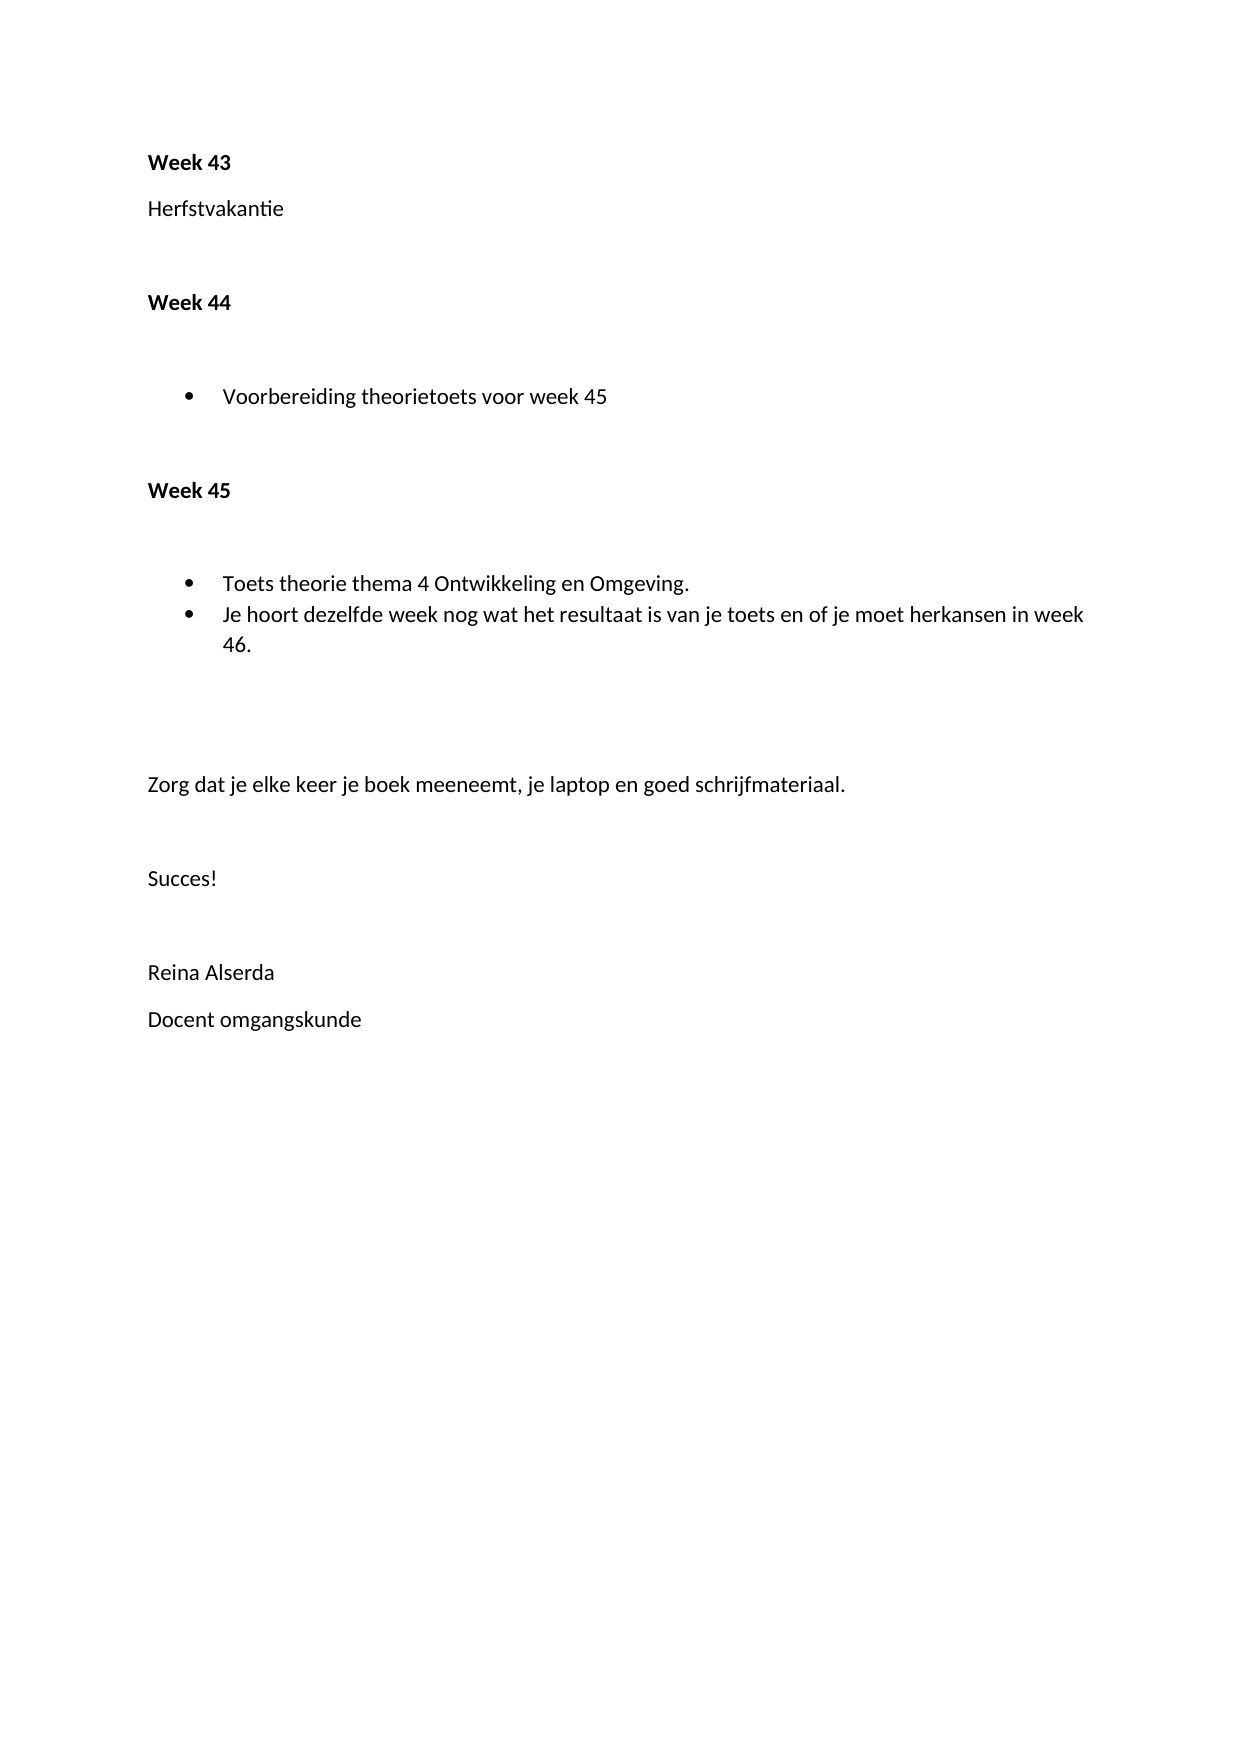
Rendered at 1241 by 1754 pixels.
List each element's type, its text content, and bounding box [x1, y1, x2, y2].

list Voorbereiding theorietoets voor week 45 [185, 382, 1093, 410]
text Week 43 [148, 148, 1093, 176]
text Zorg dat je elke keer je boek meeneemt, je laptop en goed schrijfmateriaal. [148, 771, 1093, 798]
text Week 45 [148, 476, 1093, 504]
text Reina Alserda [148, 958, 1093, 986]
list Toets theorie thema 4 Ontwikkeling en Omgeving. [185, 569, 1093, 597]
text Docent omgangskunde [148, 1005, 1093, 1033]
text Succes! [148, 864, 1093, 892]
text Herfstvakantie [148, 194, 1093, 222]
list Je hoort dezelfde week nog wat het resultaat is van je toets en of je moet herkansen in week 46. [185, 600, 1093, 658]
text Week 44 [148, 288, 1093, 316]
